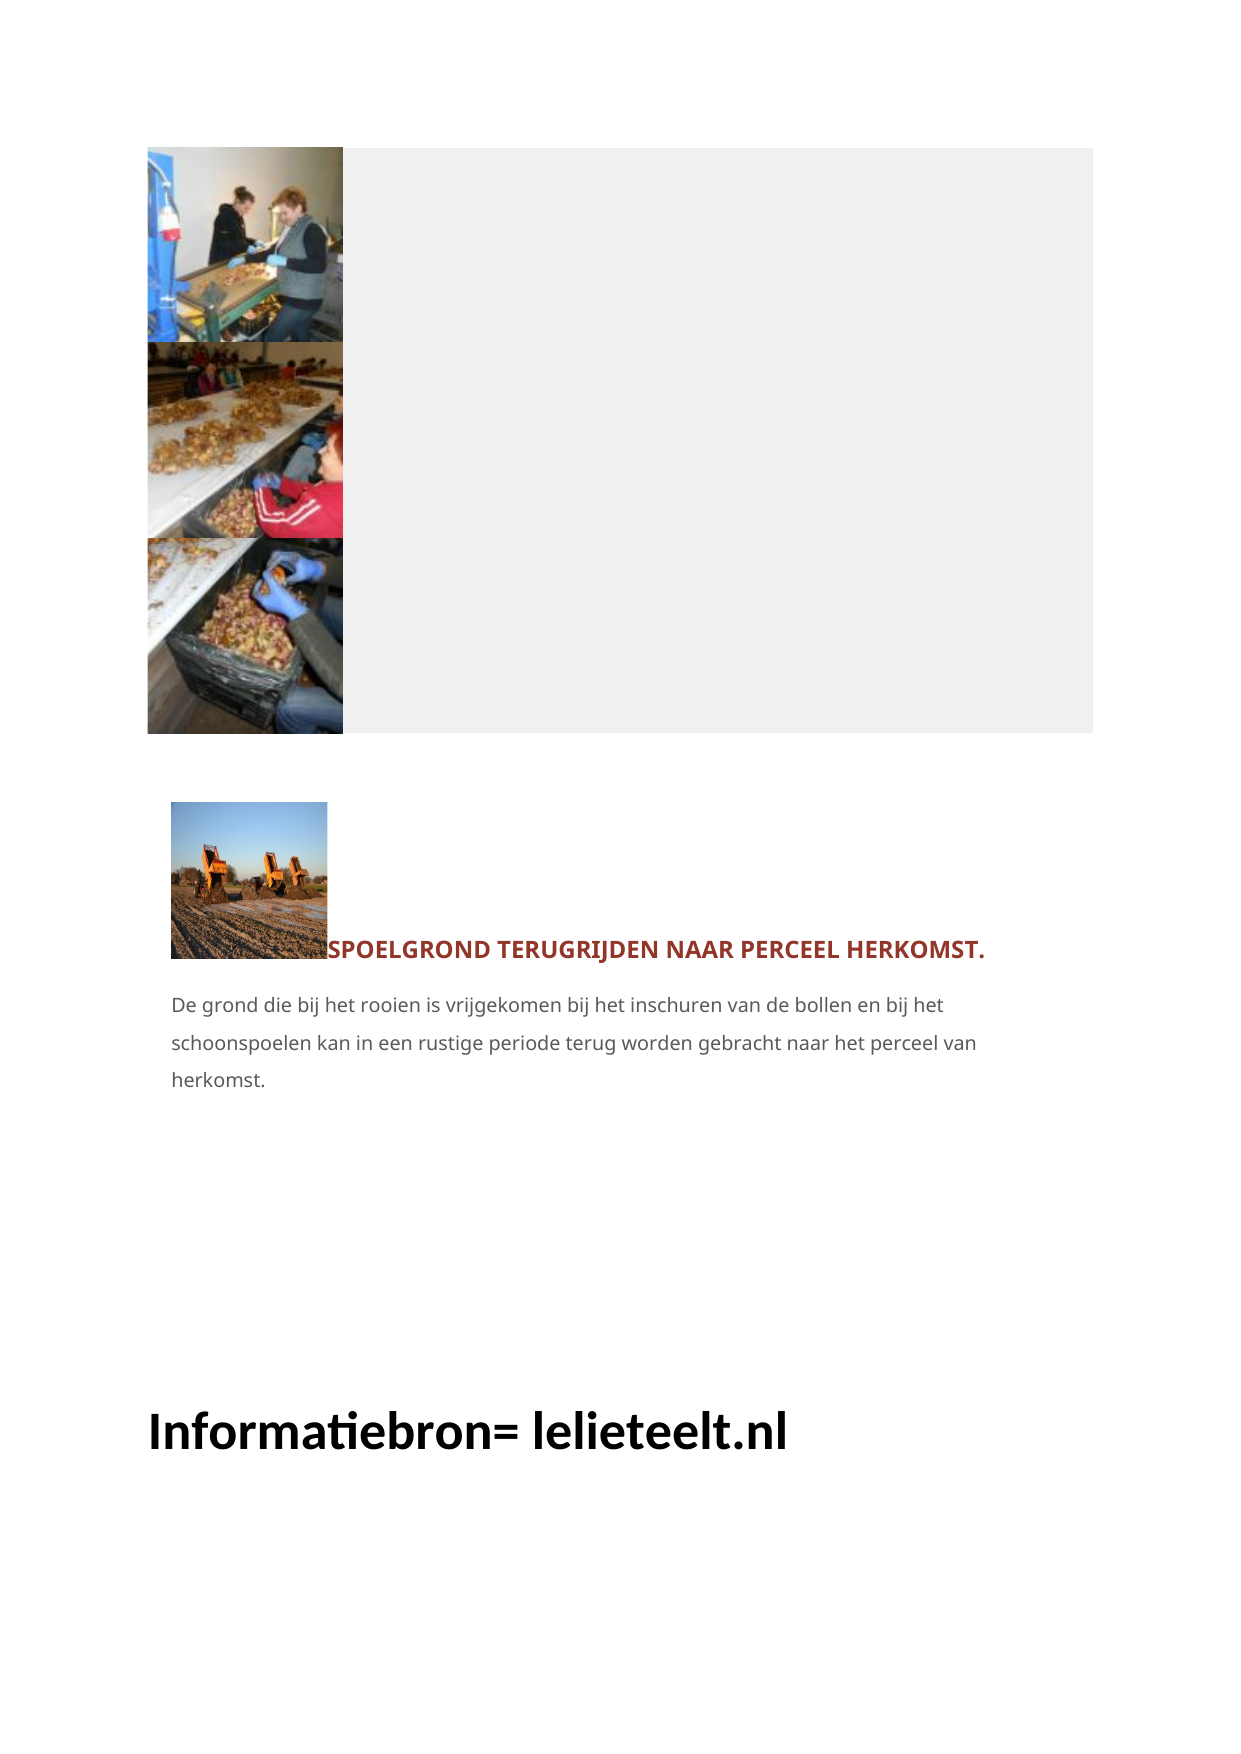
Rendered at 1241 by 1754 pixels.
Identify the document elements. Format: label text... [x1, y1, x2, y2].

text Informatiebron= lelieteelt.nl [148, 1397, 1093, 1463]
text De grond die bij het rooien is vrijgekomen bij het inschuren van de bollen en bij het schoonspoelen kan in een rustige periode terug worden gebracht naar het perceel van herkomst. [171, 981, 1069, 1094]
picture [147, 147, 343, 734]
text Spoelgrond terugrijden naar perceel herkomst. [171, 802, 1069, 966]
picture [171, 802, 328, 959]
